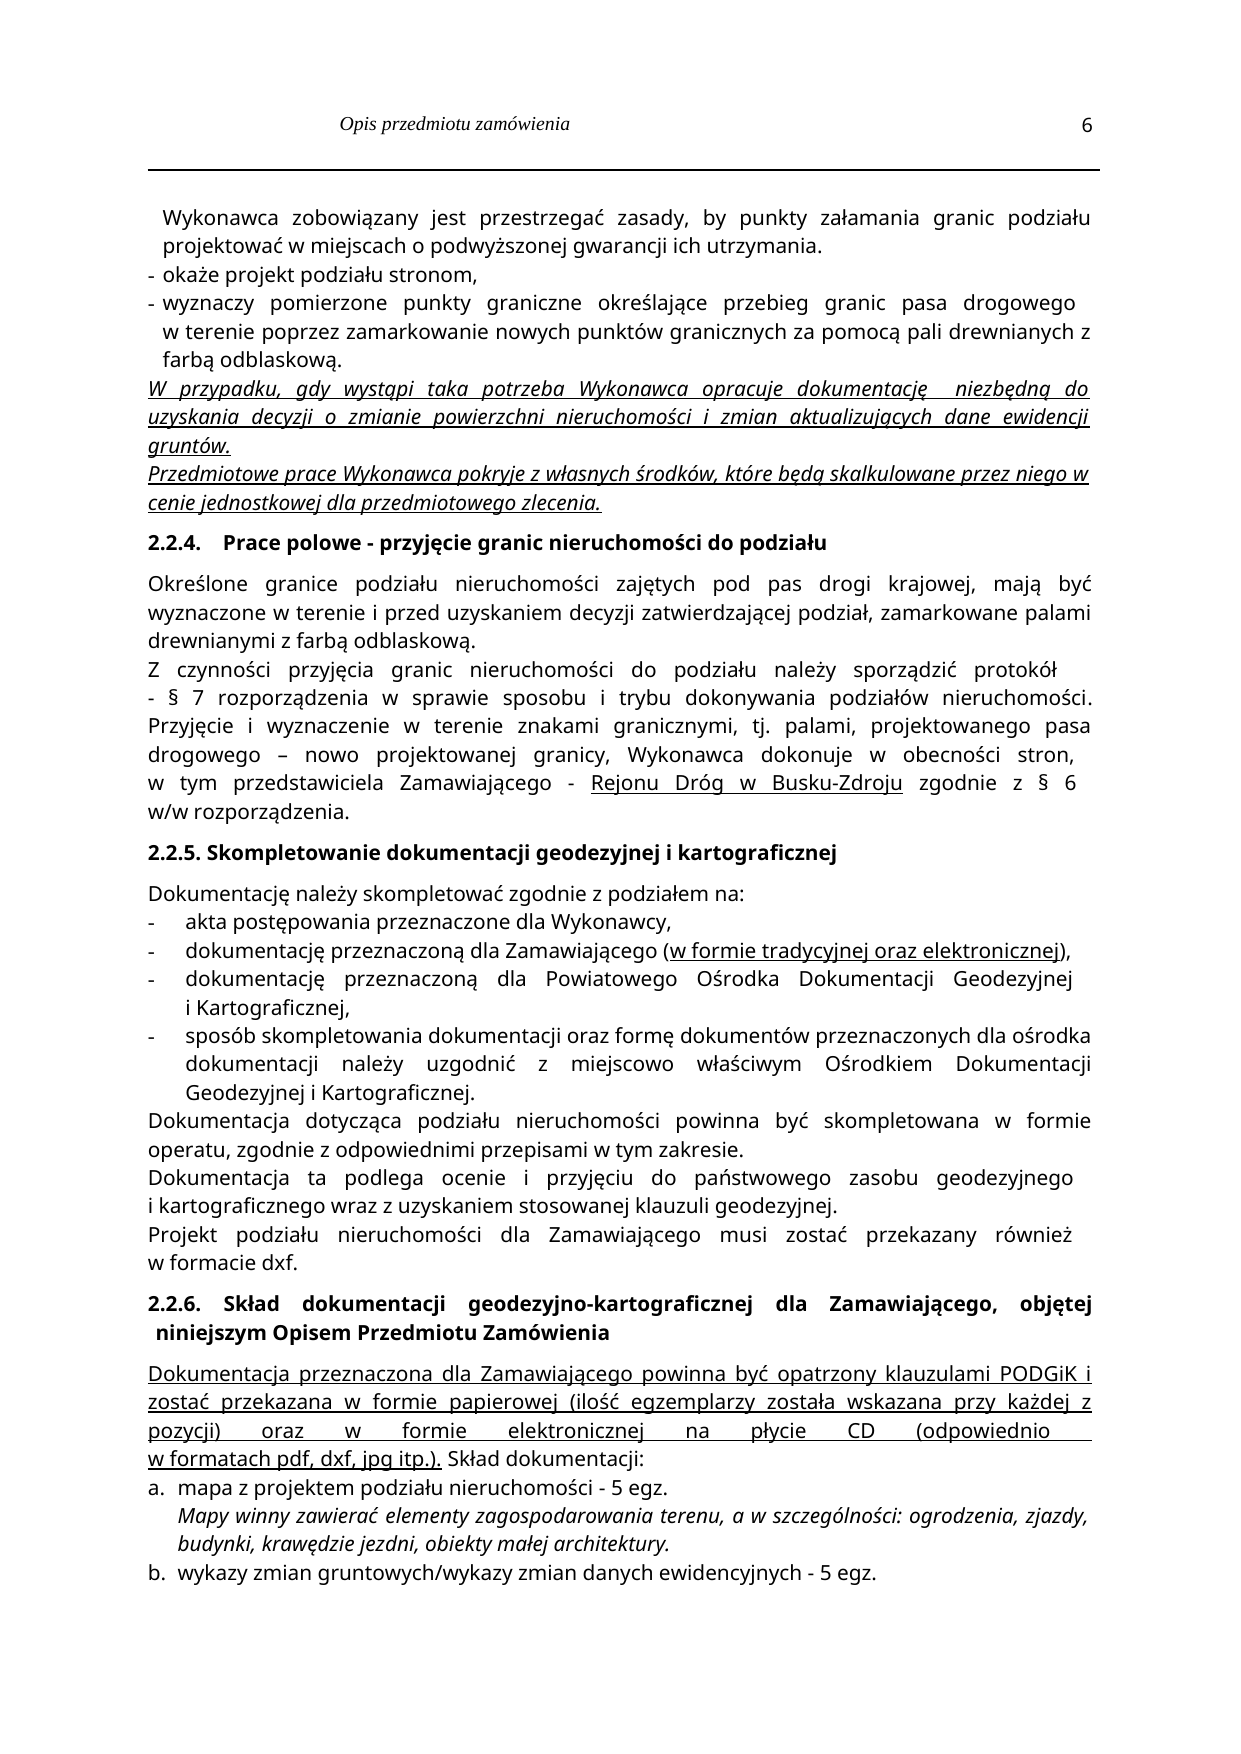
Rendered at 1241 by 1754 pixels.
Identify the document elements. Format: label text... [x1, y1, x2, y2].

text Projekt podziału nieruchomości dla Zamawiającego musi zostać przekazany również w formacie dxf. [148, 1220, 1092, 1277]
text Dokumentacja dotycząca podziału nieruchomości powinna być skompletowana w formie operatu, zgodnie z odpowiednimi przepisami w tym zakresie. [148, 1106, 1092, 1163]
text Mapy winny zawierać elementy zagospodarowania terenu, a w szczególności: ogrodzenia, zjazdy, budynki, krawędzie jezdni, obiekty małej architektury. [177, 1501, 1092, 1558]
subtitle Dokumentacja przeznaczona dla Zamawiającego powinna być opatrzony klauzulami PODGiK i zostać przekazana w formie papierowej (ilość egzemplarzy została wskazana przy każdej z pozycji) oraz w formie elektronicznej na płycie CD (odpowiednio w formatach pdf, dxf, jpg itp.). Skład dokumentacji: [148, 1413, 1092, 1440]
list wyznaczy pomierzone punkty graniczne określające przebieg granic pasa drogowego w terenie poprzez zamarkowanie nowych punktów granicznych za pomocą pali drewnianych z farbą odblaskową. [148, 288, 1092, 374]
subtitle 2.2.6. Skład dokumentacji geodezyjno-kartograficznej dla Zamawiającego, objętej niniejszym Opisem Przedmiotu Zamówienia [148, 1289, 1092, 1346]
list akta postępowania przeznaczone dla Wykonawcy, [148, 907, 1092, 936]
list dokumentację przeznaczoną dla Powiatowego Ośrodka Dokumentacji Geodezyjnej i Kartograficznej, [148, 964, 1092, 1021]
list sposób skompletowania dokumentacji oraz formę dokumentów przeznaczonych dla ośrodka dokumentacji należy uzgodnić z miejscowo właściwym Ośrodkiem Dokumentacji Geodezyjnej i Kartograficznej. [148, 1021, 1092, 1106]
text Dokumentacja ta podlega ocenie i przyjęciu do państwowego zasobu geodezyjnego i kartograficznego wraz z uzyskaniem stosowanej klauzuli geodezyjnej. [148, 1163, 1092, 1220]
subtitle Dokumentacja przeznaczona dla Zamawiającego powinna być opatrzony klauzulami PODGiK i zostać przekazana w formie papierowej (ilość egzemplarzy została wskazana przy każdej z pozycji) oraz w formie elektronicznej na płycie CD (odpowiednio w formatach pdf, dxf, jpg itp.). Skład dokumentacji: [148, 1441, 1092, 1473]
text Z czynności przyjęcia granic nieruchomości do podziału należy sporządzić protokół - § 7 rozporządzenia w sprawie sposobu i trybu dokonywania podziałów nieruchomości. Przyjęcie i wyznaczenie w terenie znakami granicznymi, tj. palami, projektowanego pasa drogowego – nowo projektowanej granicy, Wykonawca dokonuje w obecności stron, w tym przedstawiciela Zamawiającego - Rejonu Dróg w Busku-Zdroju zgodnie z § 6 w/w rozporządzenia. [148, 655, 1092, 825]
subtitle mapa z projektem podziału nieruchomości - 5 egz. [148, 1473, 1092, 1501]
text Przedmiotowe prace Wykonawca pokryje z własnych środków, które będą skalkulowane przez niego w cenie jednostkowej dla przedmiotowego zlecenia. [148, 459, 1092, 516]
list okaże projekt podziału stronom, [148, 260, 1092, 288]
text W przypadku, gdy wystąpi taka potrzeba Wykonawca opracuje dokumentację niezbędną do uzyskania decyzji o zmianie powierzchni nieruchomości i zmian aktualizujących dane ewidencji gruntów. [148, 374, 1092, 459]
subtitle Prace polowe - przyjęcie granic nieruchomości do podziału [148, 528, 1092, 557]
list wykazy zmian gruntowych/wykazy zmian danych ewidencyjnych - 5 egz. [148, 1558, 1092, 1586]
text Dokumentację należy skompletować zgodnie z podziałem na: [148, 879, 1092, 907]
subtitle 2.2.5. Skompletowanie dokumentacji geodezyjnej i kartograficznej [148, 838, 1092, 866]
text Wykonawca zobowiązany jest przestrzegać zasady, by punkty załamania granic podziału projektować w miejscach o podwyższonej gwarancji ich utrzymania. [162, 203, 1092, 260]
subtitle Dokumentacja przeznaczona dla Zamawiającego powinna być opatrzony klauzulami PODGiK i zostać przekazana w formie papierowej (ilość egzemplarzy została wskazana przy każdej z pozycji) oraz w formie elektronicznej na płycie CD (odpowiednio w formatach pdf, dxf, jpg itp.). Skład dokumentacji: [148, 1384, 1092, 1411]
list dokumentację przeznaczoną dla Zamawiającego (w formie tradycyjnej oraz elektronicznej), [148, 936, 1092, 964]
text Określone granice podziału nieruchomości zajętych pod pas drogi krajowej, mają być wyznaczone w terenie i przed uzyskaniem decyzji zatwierdzającej podział, zamarkowane palami drewnianymi z farbą odblaskową. [148, 569, 1092, 655]
subtitle Dokumentacja przeznaczona dla Zamawiającego powinna być opatrzony klauzulami PODGiK i zostać przekazana w formie papierowej (ilość egzemplarzy została wskazana przy każdej z pozycji) oraz w formie elektronicznej na płycie CD (odpowiednio w formatach pdf, dxf, jpg itp.). Skład dokumentacji: [148, 1359, 1092, 1383]
